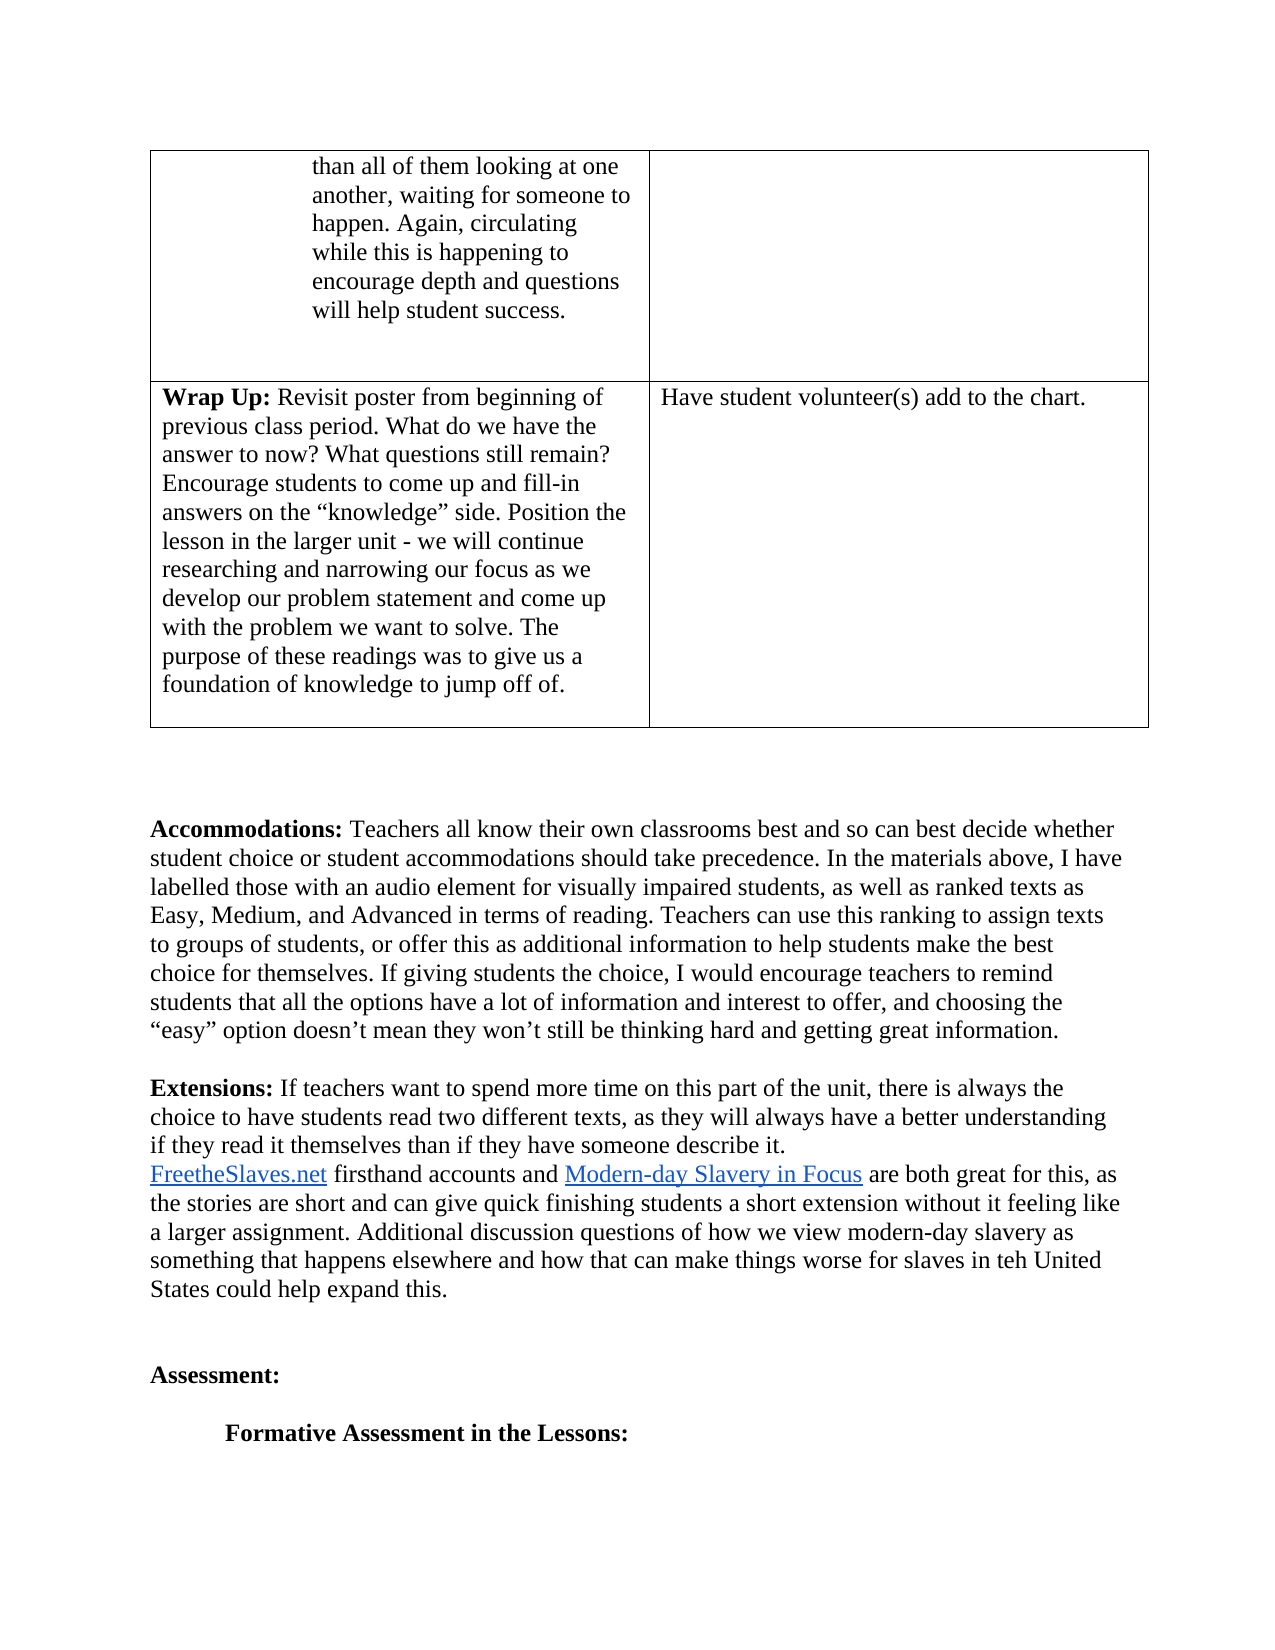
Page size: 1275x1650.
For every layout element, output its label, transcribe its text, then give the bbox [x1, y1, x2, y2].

text Formative Assessment in the Lessons: [225, 1418, 1125, 1447]
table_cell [151, 151, 649, 381]
table_cell Have student volunteer(s) add to the chart. [650, 382, 1148, 727]
text FreetheSlaves.net firsthand accounts and Modern-day Slavery in Focus are both great for this, as the stories are short and can give quick finishing students a short extension without it feeling like a larger assignment. Additional discussion questions of how we view modern-day slavery as something that happens elsewhere and how that can make things worse for slaves in teh United States could help expand this. [150, 1159, 1125, 1303]
text Extensions: If teachers want to spend more time on this part of the unit, there is always the choice to have students read two different texts, as they will always have a better understanding if they read it themselves than if they have someone describe it. [150, 1073, 1125, 1159]
table_cell [650, 151, 1148, 381]
table_cell Wrap Up: Revisit poster from beginning of previous class period. What do we have the answer to now? What questions still remain? Encourage students to come up and fill-in answers on the “knowledge” side. Position the lesson in the larger unit - we will continue researching and narrowing our focus as we develop our problem statement and come up with the problem we want to solve. The purpose of these readings was to give us a foundation of knowledge to jump off of. [151, 382, 649, 727]
text Accommodations: Teachers all know their own classrooms best and so can best decide whether student choice or student accommodations should take precedence. In the materials above, I have labelled those with an audio element for visually impaired students, as well as ranked texts as Easy, Medium, and Advanced in terms of reading. Teachers can use this ranking to assign texts to groups of students, or offer this as additional information to help students make the best choice for themselves. If giving students the choice, I would encourage teachers to remind students that all the options have a lot of information and interest to offer, and choosing the “easy” option doesn’t mean they won’t still be thinking hard and getting great information. [150, 814, 1125, 1044]
text Assessment: [150, 1361, 1125, 1389]
